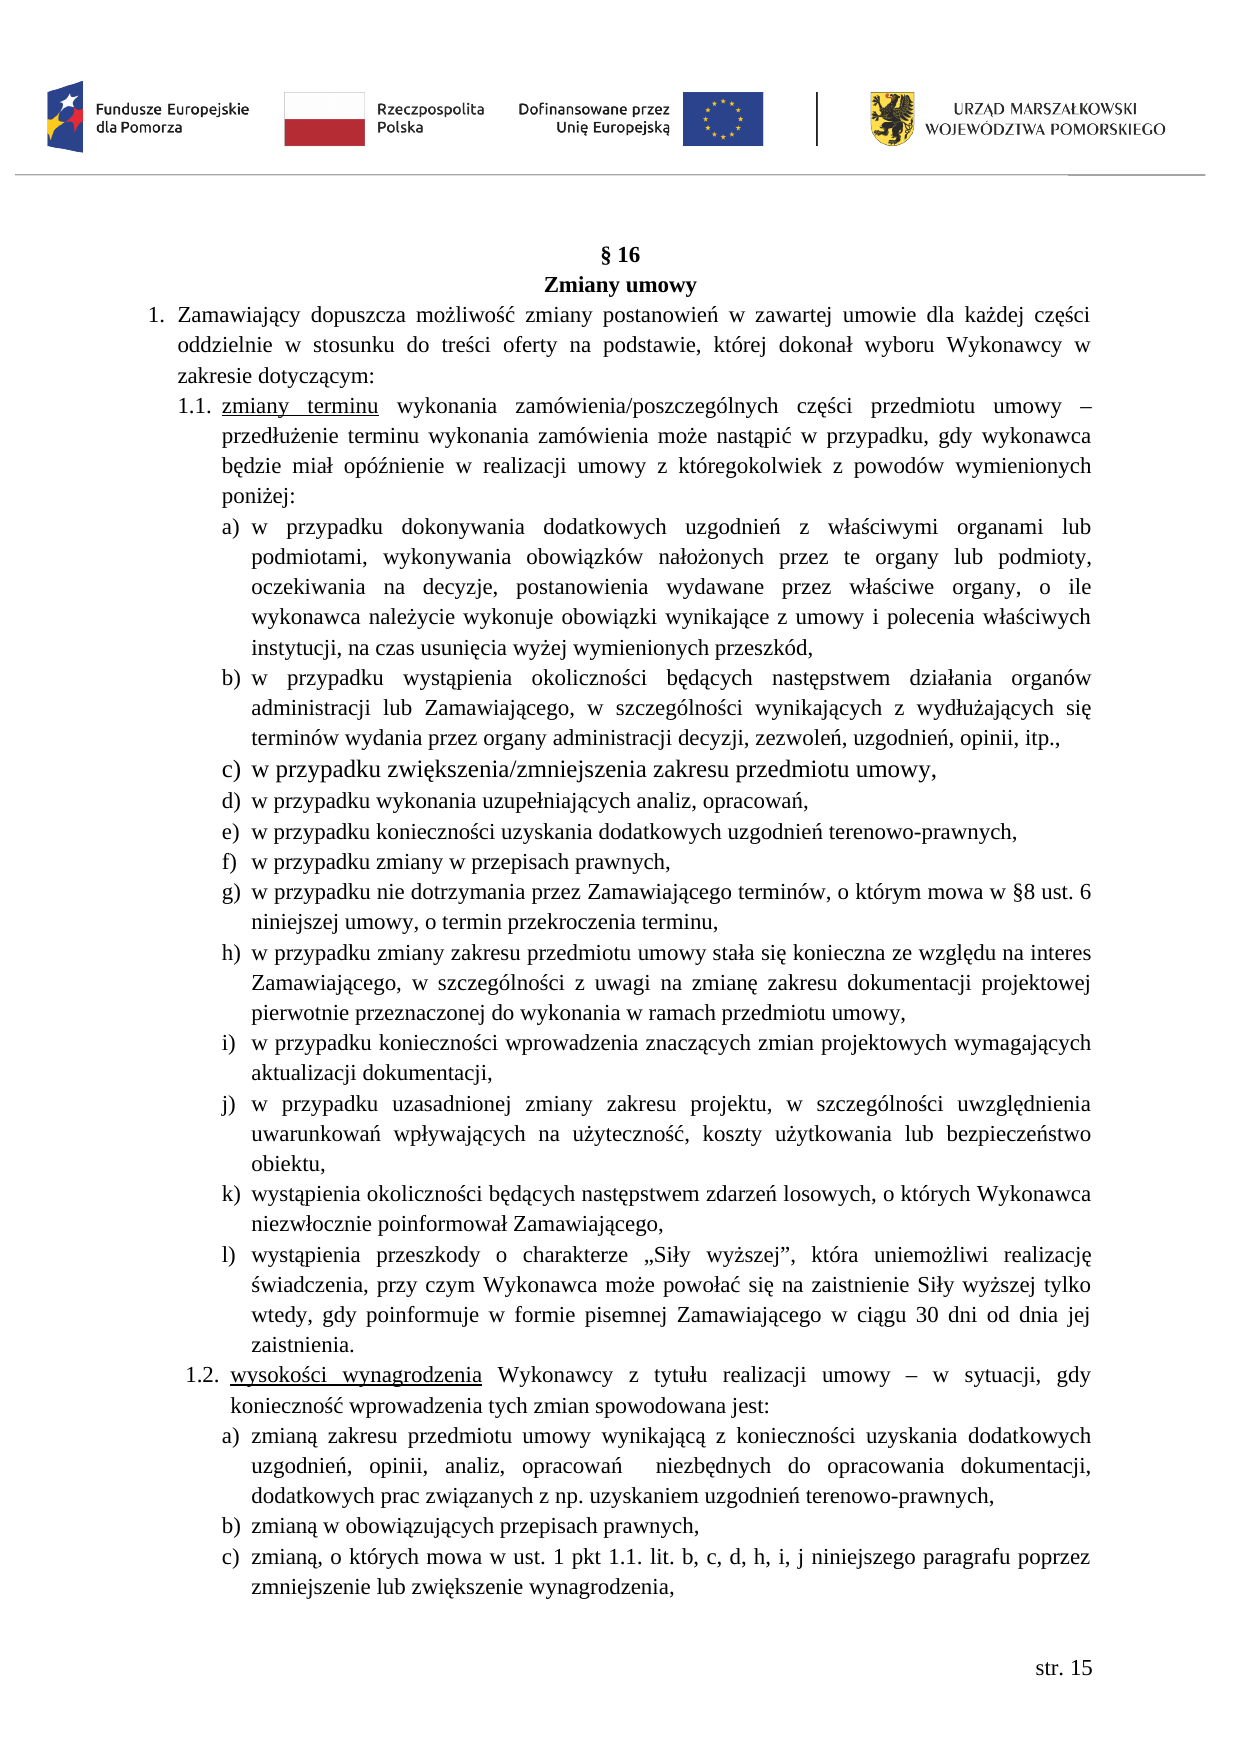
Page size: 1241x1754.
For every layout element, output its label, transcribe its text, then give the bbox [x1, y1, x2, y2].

list zmianą w obowiązujących przepisach prawnych, [222, 1512, 1092, 1539]
list zmiany terminu wykonania zamówienia/poszczególnych części przedmiotu umowy – przedłużenie terminu wykonania zamówienia może nastąpić w przypadku, gdy wykonawca będzie miał opóźnienie w realizacji umowy z któregokolwiek z powodów wymienionych poniżej: [177, 392, 1092, 509]
list zmianą zakresu przedmiotu umowy wynikającą z konieczności uzyskania dodatkowych uzgodnień, opinii, analiz, opracowań niezbędnych do opracowania dokumentacji, dodatkowych prac związanych z np. uzyskaniem uzgodnień terenowo-prawnych, [222, 1422, 1092, 1509]
list wystąpienia okoliczności będących następstwem zdarzeń losowych, o których Wykonawca niezwłocznie poinformował Zamawiającego, [222, 1180, 1092, 1237]
list w przypadku zmiany w przepisach prawnych, [222, 848, 1092, 874]
list wysokości wynagrodzenia Wykonawcy z tytułu realizacji umowy – w sytuacji, gdy konieczność wprowadzenia tych zmian spowodowana jest: [185, 1361, 1092, 1418]
list w przypadku dokonywania dodatkowych uzgodnień z właściwymi organami lub podmiotami, wykonywania obowiązków nałożonych przez te organy lub podmioty, oczekiwania na decyzje, postanowienia wydawane przez właściwe organy, o ile wykonawca należycie wykonuje obowiązki wynikające z umowy i polecenia właściwych instytucji, na czas usunięcia wyżej wymienionych przeszkód, [222, 513, 1092, 660]
list Zamawiający dopuszcza możliwość zmiany postanowień w zawartej umowie dla każdej części oddzielnie w stosunku do treści oferty na podstawie, której dokonał wyboru Wykonawcy w zakresie dotyczącym: [148, 301, 1092, 388]
list w przypadku konieczności wprowadzenia znaczących zmian projektowych wymagających aktualizacji dokumentacji, [222, 1029, 1092, 1086]
list w przypadku wykonania uzupełniających analiz, opracowań, [222, 787, 1092, 814]
list w przypadku konieczności uzyskania dodatkowych uzgodnień terenowo-prawnych, [222, 818, 1092, 844]
text § 16 [148, 241, 1092, 267]
list zmianą, o których mowa w ust. 1 pkt 1.1. lit. b, c, d, h, i, j niniejszego paragrafu poprzez zmniejszenie lub zwiększenie wynagrodzenia, [222, 1543, 1092, 1599]
list w przypadku zmiany zakresu przedmiotu umowy stała się konieczna ze względu na interes Zamawiającego, w szczególności z uwagi na zmianę zakresu dokumentacji projektowej pierwotnie przeznaczonej do wykonania w ramach przedmiotu umowy, [222, 938, 1092, 1025]
list w przypadku wystąpienia okoliczności będących następstwem działania organów administracji lub Zamawiającego, w szczególności wynikających z wydłużających się terminów wydania przez organy administracji decyzji, zezwoleń, uzgodnień, opinii, itp., [222, 664, 1092, 751]
list w przypadku nie dotrzymania przez Zamawiającego terminów, o którym mowa w §8 ust. 6 niniejszej umowy, o termin przekroczenia terminu, [222, 878, 1092, 935]
list w przypadku uzasadnionej zmiany zakresu projektu, w szczególności uwzględnienia uwarunkowań wpływających na użyteczność, koszty użytkowania lub bezpieczeństwo obiektu, [222, 1089, 1092, 1176]
picture [29, 62, 1183, 171]
list wystąpienia przeszkody o charakterze „Siły wyższej”, która uniemożliwi realizację świadczenia, przy czym Wykonawca może powołać się na zaistnienie Siły wyższej tylko wtedy, gdy poinformuje w formie pisemnej Zamawiającego w ciągu 30 dni od dnia jej zaistnienia. [222, 1241, 1092, 1358]
text Zmiany umowy [148, 271, 1092, 297]
list w przypadku zwiększenia/zmniejszenia zakresu przedmiotu umowy, [222, 754, 1092, 783]
